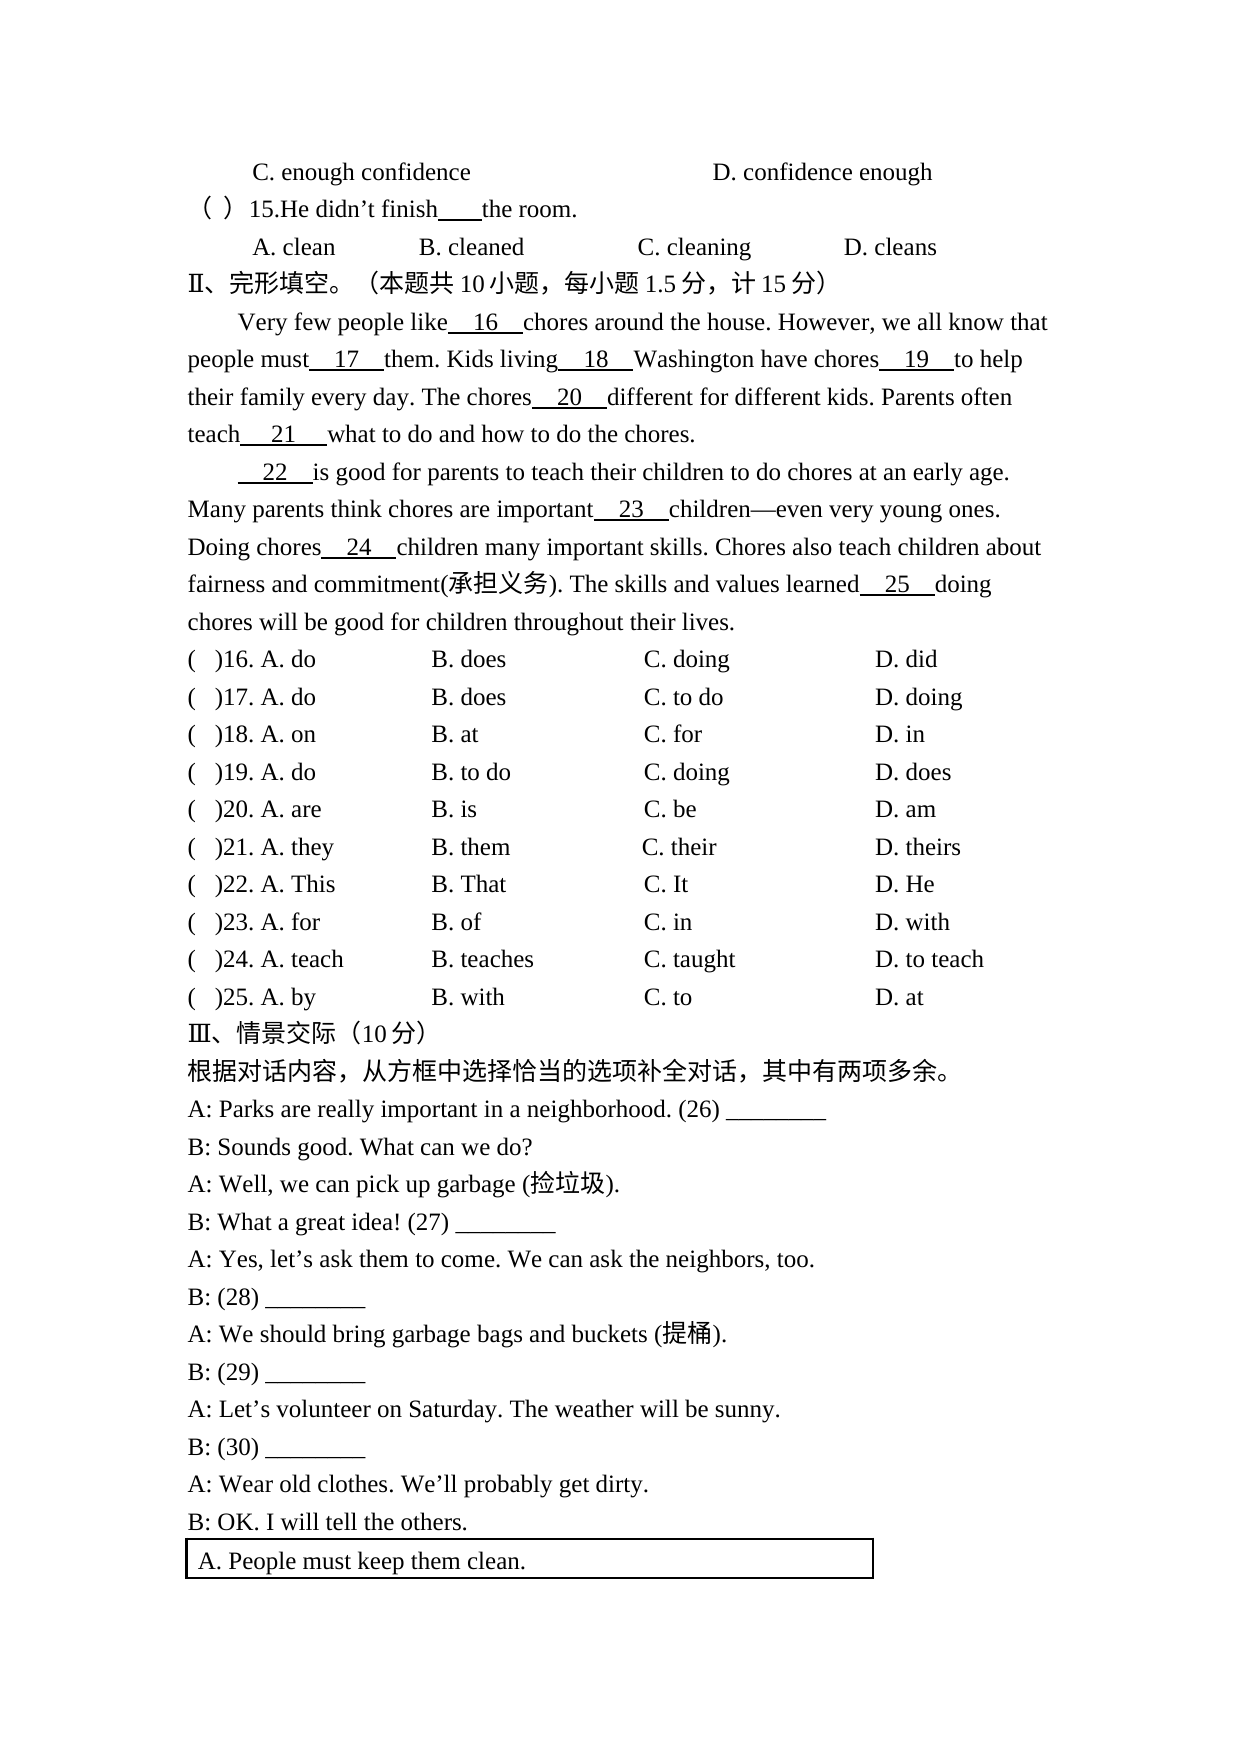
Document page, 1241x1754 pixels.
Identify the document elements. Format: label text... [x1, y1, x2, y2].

text B: What a great idea! (27) ________ [187, 1200, 1053, 1237]
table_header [188, 1540, 872, 1577]
text A: Wear old clothes. We’ll probably get dirty. [187, 1462, 1053, 1500]
text C. enough confidence D. confidence enough [187, 150, 1053, 187]
text Very few people like 16 chores around the house. However, we all know that people must 17 them. Kids living 18 Washington have chores 19 to help their family every day. The chores 20 different for different kids. Parents often teach 21 what to do and how to do the chores. [187, 300, 1053, 450]
text 22 is good for parents to teach their children to do chores at an early age. Many parents think chores are important 23 children—even very young ones. Doing chores 24 children many important skills. Chores also teach children about fairness and commitment(承担义务). The skills and values learned 25 doing chores will be good for children throughout their lives. [187, 450, 1053, 637]
text 根据对话内容，从方框中选择恰当的选项补全对话，其中有两项多余。 [187, 1050, 1053, 1087]
text B: (28) ________ [187, 1275, 1053, 1312]
text ( )17. A. do B. does C. to do D. doing [187, 675, 1053, 712]
text ( )20. A. are B. is C. be D. am [187, 787, 1053, 825]
text A: Well, we can pick up garbage (捡垃圾). [187, 1162, 1053, 1200]
text ( )24. A. teach B. teaches C. taught D. to teach [187, 937, 1053, 975]
text A. clean B. cleaned C. cleaning D. cleans [187, 225, 1053, 262]
text ( )18. A. on B. at C. for D. in [187, 712, 1053, 750]
text Ⅲ、情景交际（10分） [187, 1012, 1053, 1050]
text （ ）15.He didn’t finish the room. [187, 187, 1053, 225]
text B: (30) ________ [187, 1425, 1053, 1462]
text A: We should bring garbage bags and buckets (提桶). [187, 1312, 1053, 1350]
text Ⅱ、完形填空。（本题共10小题，每小题1.5分，计15分） [187, 262, 1053, 300]
text A: Let’s volunteer on Saturday. The weather will be sunny. [187, 1387, 1053, 1425]
text B: (29) ________ [187, 1350, 1053, 1387]
text ( )19. A. do B. to do C. doing D. does [187, 750, 1053, 787]
text ( )21. A. they B. them C. their D. theirs [187, 825, 1053, 862]
text A: Yes, let’s ask them to come. We can ask the neighbors, too. [187, 1237, 1053, 1275]
text ( )25. A. by B. with C. to D. at [187, 975, 1053, 1012]
text ( )23. A. for B. of C. in D. with [187, 900, 1053, 937]
text B: OK. I will tell the others. [187, 1500, 1053, 1537]
text ( )22. A. This B. That C. It D. He [187, 862, 1053, 900]
text A: Parks are really important in a neighborhood. (26) ________ [187, 1087, 1053, 1125]
text ( )16. A. do B. does C. doing D. did [187, 637, 1053, 675]
text B: Sounds good. What can we do? [187, 1125, 1053, 1162]
